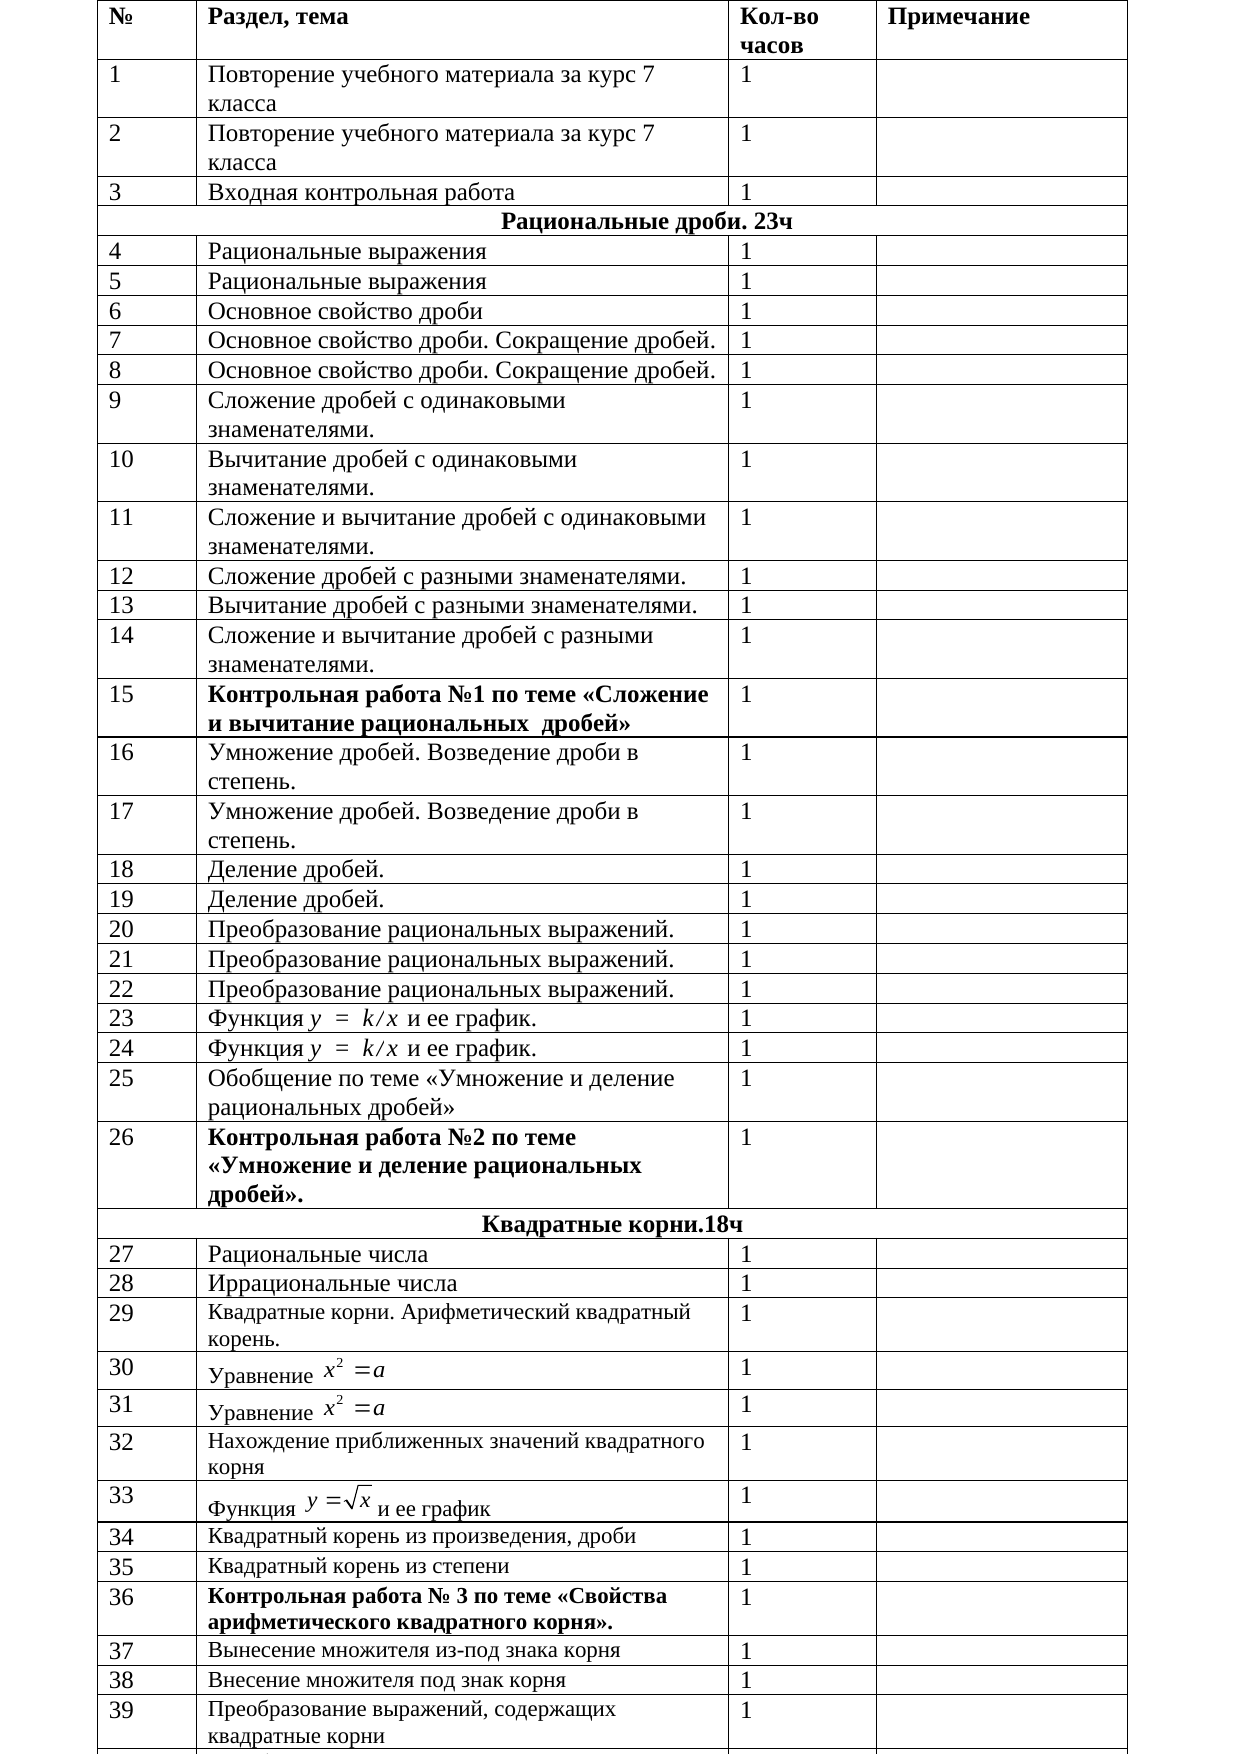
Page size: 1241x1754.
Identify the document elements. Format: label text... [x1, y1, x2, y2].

table_cell [877, 1695, 1127, 1748]
table_cell Повторение учебного материала за курс 7 класса [197, 118, 728, 176]
table_cell [877, 502, 1127, 560]
table_cell 34 [98, 1523, 196, 1551]
table_cell Функция и ее график [197, 1481, 728, 1521]
table_cell Квадратные корни.18ч [98, 1209, 1127, 1238]
table_cell 18 [98, 855, 196, 883]
table_cell [877, 1427, 1127, 1479]
table_cell 7 [98, 326, 196, 354]
table_cell 1 [729, 1582, 876, 1635]
table_cell [877, 1582, 1127, 1635]
table_cell [877, 60, 1127, 117]
table_cell [877, 1269, 1127, 1297]
table_cell Функция у = k/x и ее график. [197, 1033, 310, 1062]
table_header Раздел, тема [197, 1, 728, 58]
table_cell 32 [98, 1427, 196, 1479]
table_cell Рациональные выражения [197, 236, 728, 265]
table_cell Квадратный корень из произведения, дроби [197, 1523, 728, 1551]
table_cell 17 [98, 796, 196, 853]
table_cell 16 [98, 738, 196, 795]
table_cell [877, 1352, 1127, 1388]
table_cell 1 [729, 355, 876, 384]
table_cell Умножение дробей. Возведение дроби в степень. [197, 796, 728, 853]
table_cell 1 [729, 974, 876, 1002]
table_cell 37 [98, 1636, 196, 1664]
table_cell 1 [729, 444, 876, 501]
table_cell Сложение и вычитание дробей с одинаковыми знаменателями. [197, 502, 728, 560]
table_cell 1 [729, 1298, 876, 1351]
table_cell 35 [98, 1552, 196, 1581]
table_cell Преобразование выражений, содержащих квадратные корни [197, 1695, 728, 1748]
table_cell Контрольная работа № 3 по теме «Свойства арифметического квадратного корня». [197, 1582, 728, 1635]
table_cell 1 [729, 177, 876, 205]
table_cell [877, 118, 1127, 176]
table_cell Уравнение [197, 1390, 728, 1426]
table_cell 1 [729, 502, 876, 560]
table_cell [877, 1749, 1127, 1754]
table_cell [877, 1481, 1127, 1521]
table_cell 4 [98, 236, 196, 265]
table_cell 1 [729, 1352, 876, 1388]
table_cell Рациональные дроби. 23ч [98, 206, 1127, 235]
table_cell 21 [98, 944, 196, 973]
table_cell 33 [98, 1481, 196, 1521]
table_cell [877, 884, 1127, 913]
table_cell 6 [98, 296, 196, 324]
table_cell 1 [729, 1636, 876, 1664]
table_cell 23 [98, 1004, 196, 1032]
table_cell 1 [729, 326, 876, 354]
table_cell Контрольная работа №1 по теме «Сложение и вычитание рациональных дробей» [197, 679, 728, 736]
table_cell [877, 620, 1127, 678]
table_cell Основное свойство дроби. Сокращение дробей. [197, 326, 728, 354]
table_cell Преобразование рациональных выражений. [197, 944, 728, 973]
table_cell 29 [98, 1298, 196, 1351]
table_cell 1 [729, 1033, 876, 1062]
table_cell [877, 591, 1127, 619]
table_cell Функция у = k/x и ее график. [401, 1033, 728, 1062]
table_cell 5 [98, 266, 196, 295]
table_cell 1 [729, 884, 876, 913]
table_cell [877, 1523, 1127, 1551]
table_cell Квадратные корни. Арифметический квадратный корень. [197, 1298, 728, 1351]
table_cell Рациональные числа [197, 1239, 728, 1267]
table_cell [877, 561, 1127, 589]
table_cell 36 [98, 1582, 196, 1635]
table_cell Сложение дробей с разными знаменателями. [197, 561, 728, 589]
table_cell 1 [729, 1004, 876, 1032]
table_cell 1 [729, 679, 876, 736]
table_cell Функция у = k/x и ее график. [401, 1004, 728, 1032]
table_cell 1 [729, 1269, 876, 1297]
table_cell Нахождение приближенных значений квадратного корня [197, 1427, 728, 1479]
table_cell 13 [98, 591, 196, 619]
table_cell 26 [98, 1122, 196, 1208]
table_cell 30 [98, 1352, 196, 1388]
table_cell 1 [729, 118, 876, 176]
table_cell 1 [729, 1122, 876, 1208]
table_cell 8 [98, 355, 196, 384]
table_cell [877, 236, 1127, 265]
table_cell 25 [98, 1063, 196, 1121]
table_cell 27 [98, 1239, 196, 1267]
table_cell 1 [729, 236, 876, 265]
table_cell [877, 1636, 1127, 1664]
table_cell [877, 1033, 1127, 1062]
table_cell Входная контрольная работа [197, 177, 728, 205]
table_cell Функция у = k/x и ее график. [197, 1004, 310, 1032]
table_cell [877, 1122, 1127, 1208]
table_cell Внесение множителя под знак корня [197, 1666, 728, 1694]
table_cell 19 [98, 884, 196, 913]
table_cell Сложение дробей с одинаковыми знаменателями. [197, 385, 728, 443]
table_cell 1 [729, 1063, 876, 1121]
table_cell [877, 796, 1127, 853]
table_cell [877, 1298, 1127, 1351]
table_header Кол-во часов [729, 1, 876, 58]
table_cell 9 [98, 385, 196, 443]
table_cell Деление дробей. [197, 884, 728, 913]
table_header № [98, 1, 196, 58]
table_cell 2 [98, 118, 196, 176]
table_cell Контрольная работа №2 по теме «Умножение и деление рациональных дробей». [197, 1122, 728, 1208]
table_cell 22 [98, 974, 196, 1002]
table_cell [877, 679, 1127, 736]
table_cell 1 [729, 561, 876, 589]
table_cell 1 [729, 296, 876, 324]
table_cell [877, 385, 1127, 443]
table_cell 1 [729, 796, 876, 853]
table_cell 3 [98, 177, 196, 205]
table_cell 11 [98, 502, 196, 560]
table_cell [877, 296, 1127, 324]
table_cell 1 [729, 266, 876, 295]
table_cell 1 [729, 1666, 876, 1694]
table_cell [877, 177, 1127, 205]
table_cell Деление дробей. [197, 855, 728, 883]
table_cell [877, 944, 1127, 973]
table_cell [877, 326, 1127, 354]
table_cell [877, 855, 1127, 883]
table_cell [877, 444, 1127, 501]
table_cell 1 [729, 738, 876, 795]
table_cell Вычитание дробей с одинаковыми знаменателями. [197, 444, 728, 501]
table_cell Умножение дробей. Возведение дроби в степень. [197, 738, 728, 795]
table_cell Вынесение множителя из-под знака корня [197, 1636, 728, 1664]
table_cell 1 [729, 1523, 876, 1551]
table_cell [877, 1552, 1127, 1581]
table_cell 1 [729, 855, 876, 883]
table_cell Обобщение по теме «Умножение и деление рациональных дробей» [197, 1063, 728, 1121]
table_cell 15 [98, 679, 196, 736]
table_cell 1 [729, 385, 876, 443]
table_cell 1 [729, 1239, 876, 1267]
table_cell 12 [98, 561, 196, 589]
table_cell 28 [98, 1269, 196, 1297]
table_cell [877, 738, 1127, 795]
table_cell [877, 1004, 1127, 1032]
table_cell 24 [98, 1033, 196, 1062]
table_cell 1 [729, 1390, 876, 1426]
table_cell Иррациональные числа [197, 1269, 728, 1297]
table_cell [877, 974, 1127, 1002]
table_cell Повторение учебного материала за курс 7 класса [197, 60, 728, 117]
table_cell 1 [729, 1427, 876, 1479]
table_cell [877, 1666, 1127, 1694]
table_cell 1 [729, 944, 876, 973]
table_cell Вычитание дробей с разными знаменателями. [197, 591, 728, 619]
table_cell Уравнение [197, 1352, 728, 1388]
table_cell [877, 1063, 1127, 1121]
table_cell Квадратный корень из степени [197, 1552, 728, 1581]
table_cell 1 [729, 1695, 876, 1748]
table_cell [877, 266, 1127, 295]
table_cell Преобразование рациональных выражений. [197, 914, 728, 943]
table_cell 1 [729, 914, 876, 943]
table_cell 1 [98, 60, 196, 117]
table_cell Сложение и вычитание дробей с разными знаменателями. [197, 620, 728, 678]
table_cell 20 [98, 914, 196, 943]
table_cell [877, 355, 1127, 384]
table_cell Основное свойство дроби [197, 296, 728, 324]
table_header Примечание [877, 1, 1127, 58]
table_cell 1 [729, 620, 876, 678]
table_cell 39 [98, 1695, 196, 1748]
table_cell 14 [98, 620, 196, 678]
table_cell [877, 1239, 1127, 1267]
table_cell 1 [729, 591, 876, 619]
table_cell Преобразование рациональных выражений. [197, 974, 728, 1002]
table_cell 1 [729, 1552, 876, 1581]
table_cell Основное свойство дроби. Сокращение дробей. [197, 355, 728, 384]
table_cell 31 [98, 1390, 196, 1426]
table_cell 10 [98, 444, 196, 501]
table_cell 1 [729, 1481, 876, 1521]
table_cell [877, 1390, 1127, 1426]
table_cell 1 [729, 60, 876, 117]
table_cell 38 [98, 1666, 196, 1694]
table_cell Рациональные выражения [197, 266, 728, 295]
table_cell [877, 914, 1127, 943]
